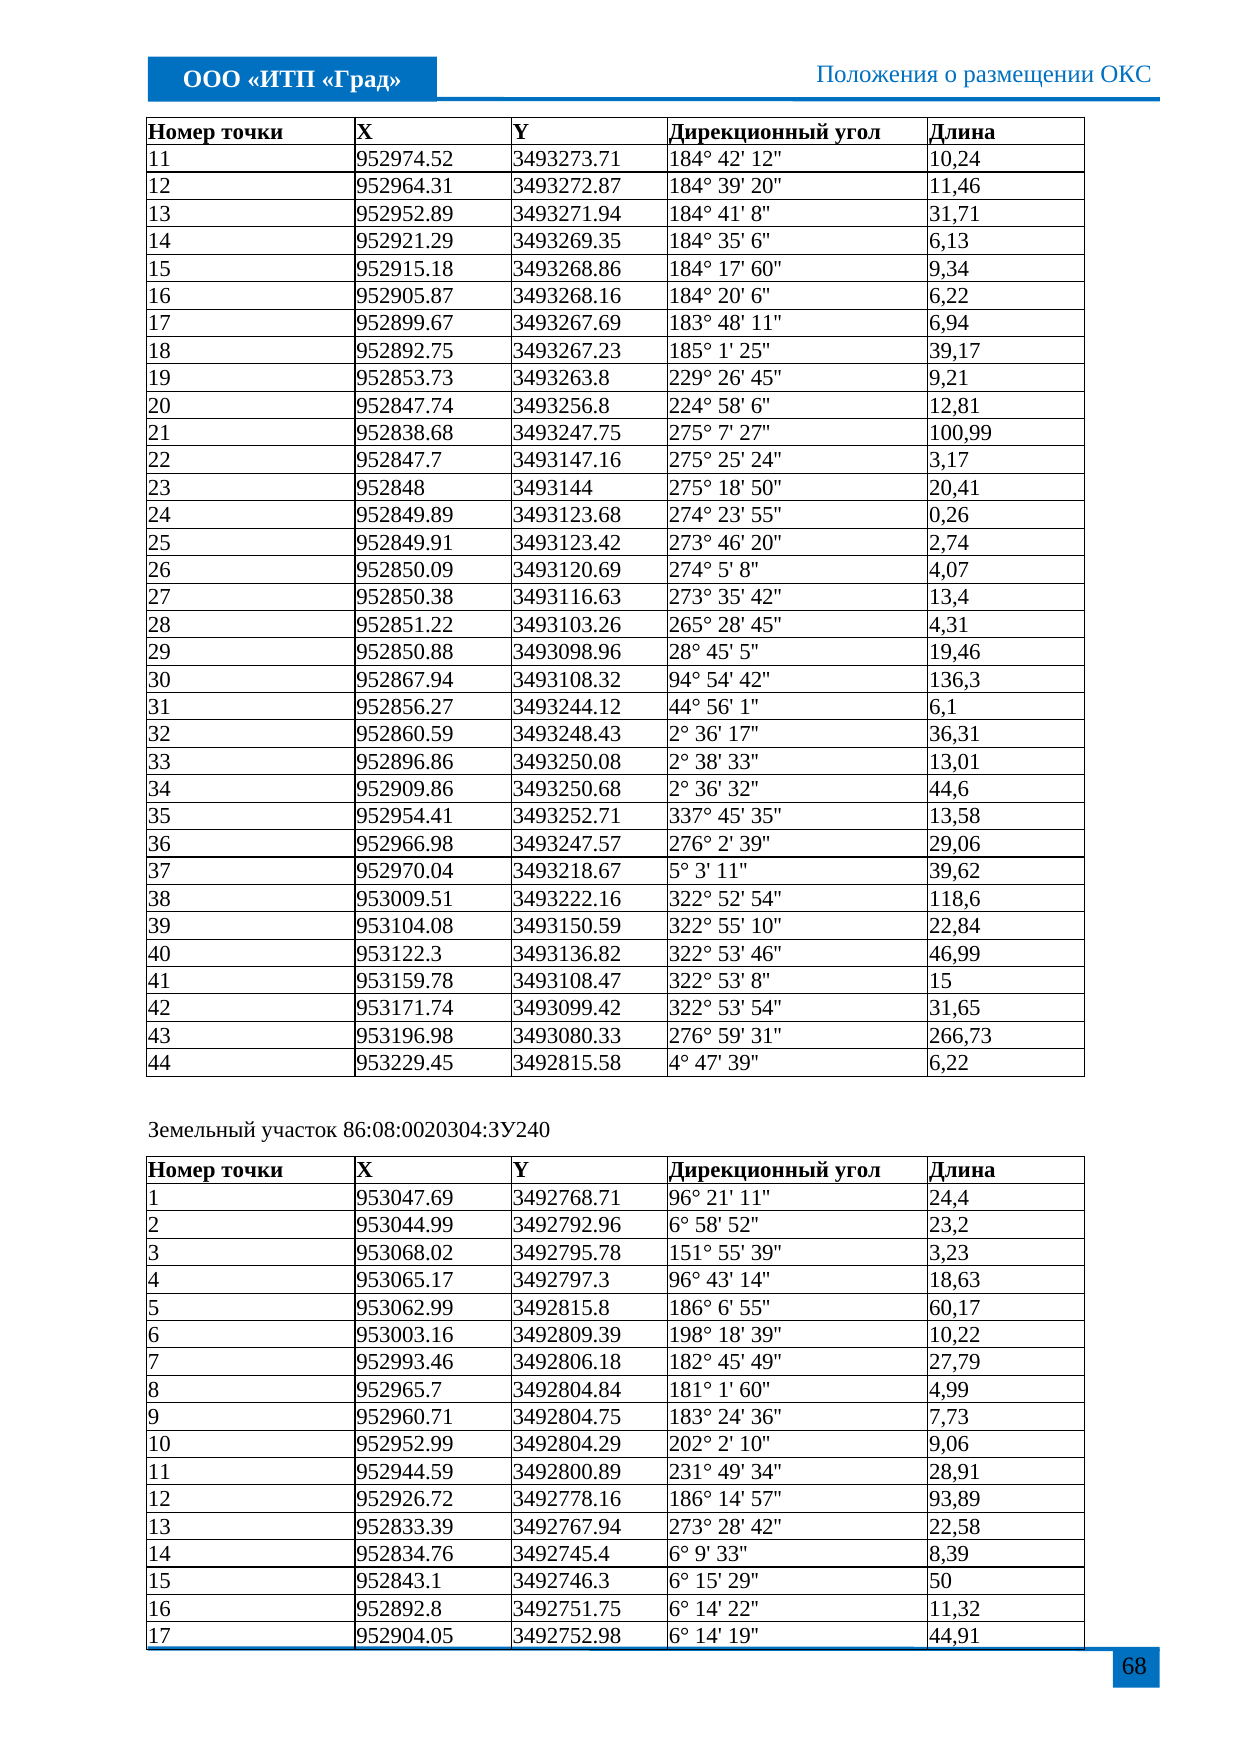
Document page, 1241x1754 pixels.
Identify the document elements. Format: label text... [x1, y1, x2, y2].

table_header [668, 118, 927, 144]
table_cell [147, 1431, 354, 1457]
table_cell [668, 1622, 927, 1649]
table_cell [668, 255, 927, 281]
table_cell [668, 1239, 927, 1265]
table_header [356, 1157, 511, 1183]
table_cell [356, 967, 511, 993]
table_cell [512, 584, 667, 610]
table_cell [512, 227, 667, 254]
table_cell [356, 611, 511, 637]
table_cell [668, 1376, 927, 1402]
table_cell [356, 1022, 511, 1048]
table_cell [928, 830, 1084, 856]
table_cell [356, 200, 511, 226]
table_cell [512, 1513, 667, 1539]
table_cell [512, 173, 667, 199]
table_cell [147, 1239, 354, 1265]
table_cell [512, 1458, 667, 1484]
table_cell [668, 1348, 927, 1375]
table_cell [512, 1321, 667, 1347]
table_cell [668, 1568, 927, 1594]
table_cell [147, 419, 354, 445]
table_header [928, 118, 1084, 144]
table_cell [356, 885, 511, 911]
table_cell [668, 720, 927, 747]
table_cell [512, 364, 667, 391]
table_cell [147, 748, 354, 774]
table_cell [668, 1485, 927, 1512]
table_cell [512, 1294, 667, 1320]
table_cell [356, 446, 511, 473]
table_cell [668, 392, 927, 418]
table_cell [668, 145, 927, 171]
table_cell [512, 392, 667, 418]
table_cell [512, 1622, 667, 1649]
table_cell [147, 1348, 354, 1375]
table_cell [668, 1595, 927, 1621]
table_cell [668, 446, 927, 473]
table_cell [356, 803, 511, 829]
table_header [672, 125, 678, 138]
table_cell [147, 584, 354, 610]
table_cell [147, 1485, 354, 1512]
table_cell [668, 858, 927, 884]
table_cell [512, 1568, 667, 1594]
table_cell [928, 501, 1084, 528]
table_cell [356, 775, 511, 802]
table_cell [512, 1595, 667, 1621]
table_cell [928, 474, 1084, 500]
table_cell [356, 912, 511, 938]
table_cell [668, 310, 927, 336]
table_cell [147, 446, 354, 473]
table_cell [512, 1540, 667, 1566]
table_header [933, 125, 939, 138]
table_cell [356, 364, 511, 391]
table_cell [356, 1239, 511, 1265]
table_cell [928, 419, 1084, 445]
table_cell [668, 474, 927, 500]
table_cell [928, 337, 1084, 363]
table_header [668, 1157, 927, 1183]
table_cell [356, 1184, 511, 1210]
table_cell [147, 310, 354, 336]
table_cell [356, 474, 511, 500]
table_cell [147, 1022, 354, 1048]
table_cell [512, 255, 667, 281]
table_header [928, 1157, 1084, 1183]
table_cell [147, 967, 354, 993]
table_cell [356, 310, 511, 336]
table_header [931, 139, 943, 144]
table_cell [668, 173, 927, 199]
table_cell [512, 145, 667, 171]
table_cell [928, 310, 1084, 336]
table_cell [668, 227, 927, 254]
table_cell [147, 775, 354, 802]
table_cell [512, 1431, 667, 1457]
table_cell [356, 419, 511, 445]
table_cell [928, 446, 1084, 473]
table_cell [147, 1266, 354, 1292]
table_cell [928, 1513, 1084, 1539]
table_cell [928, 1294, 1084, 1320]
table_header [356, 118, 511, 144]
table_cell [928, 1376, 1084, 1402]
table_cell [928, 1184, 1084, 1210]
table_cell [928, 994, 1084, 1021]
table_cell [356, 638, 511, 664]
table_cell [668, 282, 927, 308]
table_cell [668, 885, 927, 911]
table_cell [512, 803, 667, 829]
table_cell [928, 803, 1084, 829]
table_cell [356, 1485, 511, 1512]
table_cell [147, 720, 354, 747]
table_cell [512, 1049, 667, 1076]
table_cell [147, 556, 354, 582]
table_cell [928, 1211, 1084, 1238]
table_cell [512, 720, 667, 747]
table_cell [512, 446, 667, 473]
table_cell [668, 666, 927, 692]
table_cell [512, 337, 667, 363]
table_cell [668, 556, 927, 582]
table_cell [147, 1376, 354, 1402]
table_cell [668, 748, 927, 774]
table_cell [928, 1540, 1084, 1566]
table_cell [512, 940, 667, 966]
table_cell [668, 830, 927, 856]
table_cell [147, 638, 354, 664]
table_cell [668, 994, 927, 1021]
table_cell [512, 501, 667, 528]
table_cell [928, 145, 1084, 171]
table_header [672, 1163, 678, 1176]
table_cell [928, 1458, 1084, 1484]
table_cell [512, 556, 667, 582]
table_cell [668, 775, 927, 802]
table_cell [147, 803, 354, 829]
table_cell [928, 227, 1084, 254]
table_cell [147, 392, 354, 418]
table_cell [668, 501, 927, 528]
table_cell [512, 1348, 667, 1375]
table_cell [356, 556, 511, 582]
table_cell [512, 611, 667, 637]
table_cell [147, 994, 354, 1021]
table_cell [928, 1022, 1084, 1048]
text Земельный участок 86:08:0020304:ЗУ240 [148, 1116, 1152, 1142]
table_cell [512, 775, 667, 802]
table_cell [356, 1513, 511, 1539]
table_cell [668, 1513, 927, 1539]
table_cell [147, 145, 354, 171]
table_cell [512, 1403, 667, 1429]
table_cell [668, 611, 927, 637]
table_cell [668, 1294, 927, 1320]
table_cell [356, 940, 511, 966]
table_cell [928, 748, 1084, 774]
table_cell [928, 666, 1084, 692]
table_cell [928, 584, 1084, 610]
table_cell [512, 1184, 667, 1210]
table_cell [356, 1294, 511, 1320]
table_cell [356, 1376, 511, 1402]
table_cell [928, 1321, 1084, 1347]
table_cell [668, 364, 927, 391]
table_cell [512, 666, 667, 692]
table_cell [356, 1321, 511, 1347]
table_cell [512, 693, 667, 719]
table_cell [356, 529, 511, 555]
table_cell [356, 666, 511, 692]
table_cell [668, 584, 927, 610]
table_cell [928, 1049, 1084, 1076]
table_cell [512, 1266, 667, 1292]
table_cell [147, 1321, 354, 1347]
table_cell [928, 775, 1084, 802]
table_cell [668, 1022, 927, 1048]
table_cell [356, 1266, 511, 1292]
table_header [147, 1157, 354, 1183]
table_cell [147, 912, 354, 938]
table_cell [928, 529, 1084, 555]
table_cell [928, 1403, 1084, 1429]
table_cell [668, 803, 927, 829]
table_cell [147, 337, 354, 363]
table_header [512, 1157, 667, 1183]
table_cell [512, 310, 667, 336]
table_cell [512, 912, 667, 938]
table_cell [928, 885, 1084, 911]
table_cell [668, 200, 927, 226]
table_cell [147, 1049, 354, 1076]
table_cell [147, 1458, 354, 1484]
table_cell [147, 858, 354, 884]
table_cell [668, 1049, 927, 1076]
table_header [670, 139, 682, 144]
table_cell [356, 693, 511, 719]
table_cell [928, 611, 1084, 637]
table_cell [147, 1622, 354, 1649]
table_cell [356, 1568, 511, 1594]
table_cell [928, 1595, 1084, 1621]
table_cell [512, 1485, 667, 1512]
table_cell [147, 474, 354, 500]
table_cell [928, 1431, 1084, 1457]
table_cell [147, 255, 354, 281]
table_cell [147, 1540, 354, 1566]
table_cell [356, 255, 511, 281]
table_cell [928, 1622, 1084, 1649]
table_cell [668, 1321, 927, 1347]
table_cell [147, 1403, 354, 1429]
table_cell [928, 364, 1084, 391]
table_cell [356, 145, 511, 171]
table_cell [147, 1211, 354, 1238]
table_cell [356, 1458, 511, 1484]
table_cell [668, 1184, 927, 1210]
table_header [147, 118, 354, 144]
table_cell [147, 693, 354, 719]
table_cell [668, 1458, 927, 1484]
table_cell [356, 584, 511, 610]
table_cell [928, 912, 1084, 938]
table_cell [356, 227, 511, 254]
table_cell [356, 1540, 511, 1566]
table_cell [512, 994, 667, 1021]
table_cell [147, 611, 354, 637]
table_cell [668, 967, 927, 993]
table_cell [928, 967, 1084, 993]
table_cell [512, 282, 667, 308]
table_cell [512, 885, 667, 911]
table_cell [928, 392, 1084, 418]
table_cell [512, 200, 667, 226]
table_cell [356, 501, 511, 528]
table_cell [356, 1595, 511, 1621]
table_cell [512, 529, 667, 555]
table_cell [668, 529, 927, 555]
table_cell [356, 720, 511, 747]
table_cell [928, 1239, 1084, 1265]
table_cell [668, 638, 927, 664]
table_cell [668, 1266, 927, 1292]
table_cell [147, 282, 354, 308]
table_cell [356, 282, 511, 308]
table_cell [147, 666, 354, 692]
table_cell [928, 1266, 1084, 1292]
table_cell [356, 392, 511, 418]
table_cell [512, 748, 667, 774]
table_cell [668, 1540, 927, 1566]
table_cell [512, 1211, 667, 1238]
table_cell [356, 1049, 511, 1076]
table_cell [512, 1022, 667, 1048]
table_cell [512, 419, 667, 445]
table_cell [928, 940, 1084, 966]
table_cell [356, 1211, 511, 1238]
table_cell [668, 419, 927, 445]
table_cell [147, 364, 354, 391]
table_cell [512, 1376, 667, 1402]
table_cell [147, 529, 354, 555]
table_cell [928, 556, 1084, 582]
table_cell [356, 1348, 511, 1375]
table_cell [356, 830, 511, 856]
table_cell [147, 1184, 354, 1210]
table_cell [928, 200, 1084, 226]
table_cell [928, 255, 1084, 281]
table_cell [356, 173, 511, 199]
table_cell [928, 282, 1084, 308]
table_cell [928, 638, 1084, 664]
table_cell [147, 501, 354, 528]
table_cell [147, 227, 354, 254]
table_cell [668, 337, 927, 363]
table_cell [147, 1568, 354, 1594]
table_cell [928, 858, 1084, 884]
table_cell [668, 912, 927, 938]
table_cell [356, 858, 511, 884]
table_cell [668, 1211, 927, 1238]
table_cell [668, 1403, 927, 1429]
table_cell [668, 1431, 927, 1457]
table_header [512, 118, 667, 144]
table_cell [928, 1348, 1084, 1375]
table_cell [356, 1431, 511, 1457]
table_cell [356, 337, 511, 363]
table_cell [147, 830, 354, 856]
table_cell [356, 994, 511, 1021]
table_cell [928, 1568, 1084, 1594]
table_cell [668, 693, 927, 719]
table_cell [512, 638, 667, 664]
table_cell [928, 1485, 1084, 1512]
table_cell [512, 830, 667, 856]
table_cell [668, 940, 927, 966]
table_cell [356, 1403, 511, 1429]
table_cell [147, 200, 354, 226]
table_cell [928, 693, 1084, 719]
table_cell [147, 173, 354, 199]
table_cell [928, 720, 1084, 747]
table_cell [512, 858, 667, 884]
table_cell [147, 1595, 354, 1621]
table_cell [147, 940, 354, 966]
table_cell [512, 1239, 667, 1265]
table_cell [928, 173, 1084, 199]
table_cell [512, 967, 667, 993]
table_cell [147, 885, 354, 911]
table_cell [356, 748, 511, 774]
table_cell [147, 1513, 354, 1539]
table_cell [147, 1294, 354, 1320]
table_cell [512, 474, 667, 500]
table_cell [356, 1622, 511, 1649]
